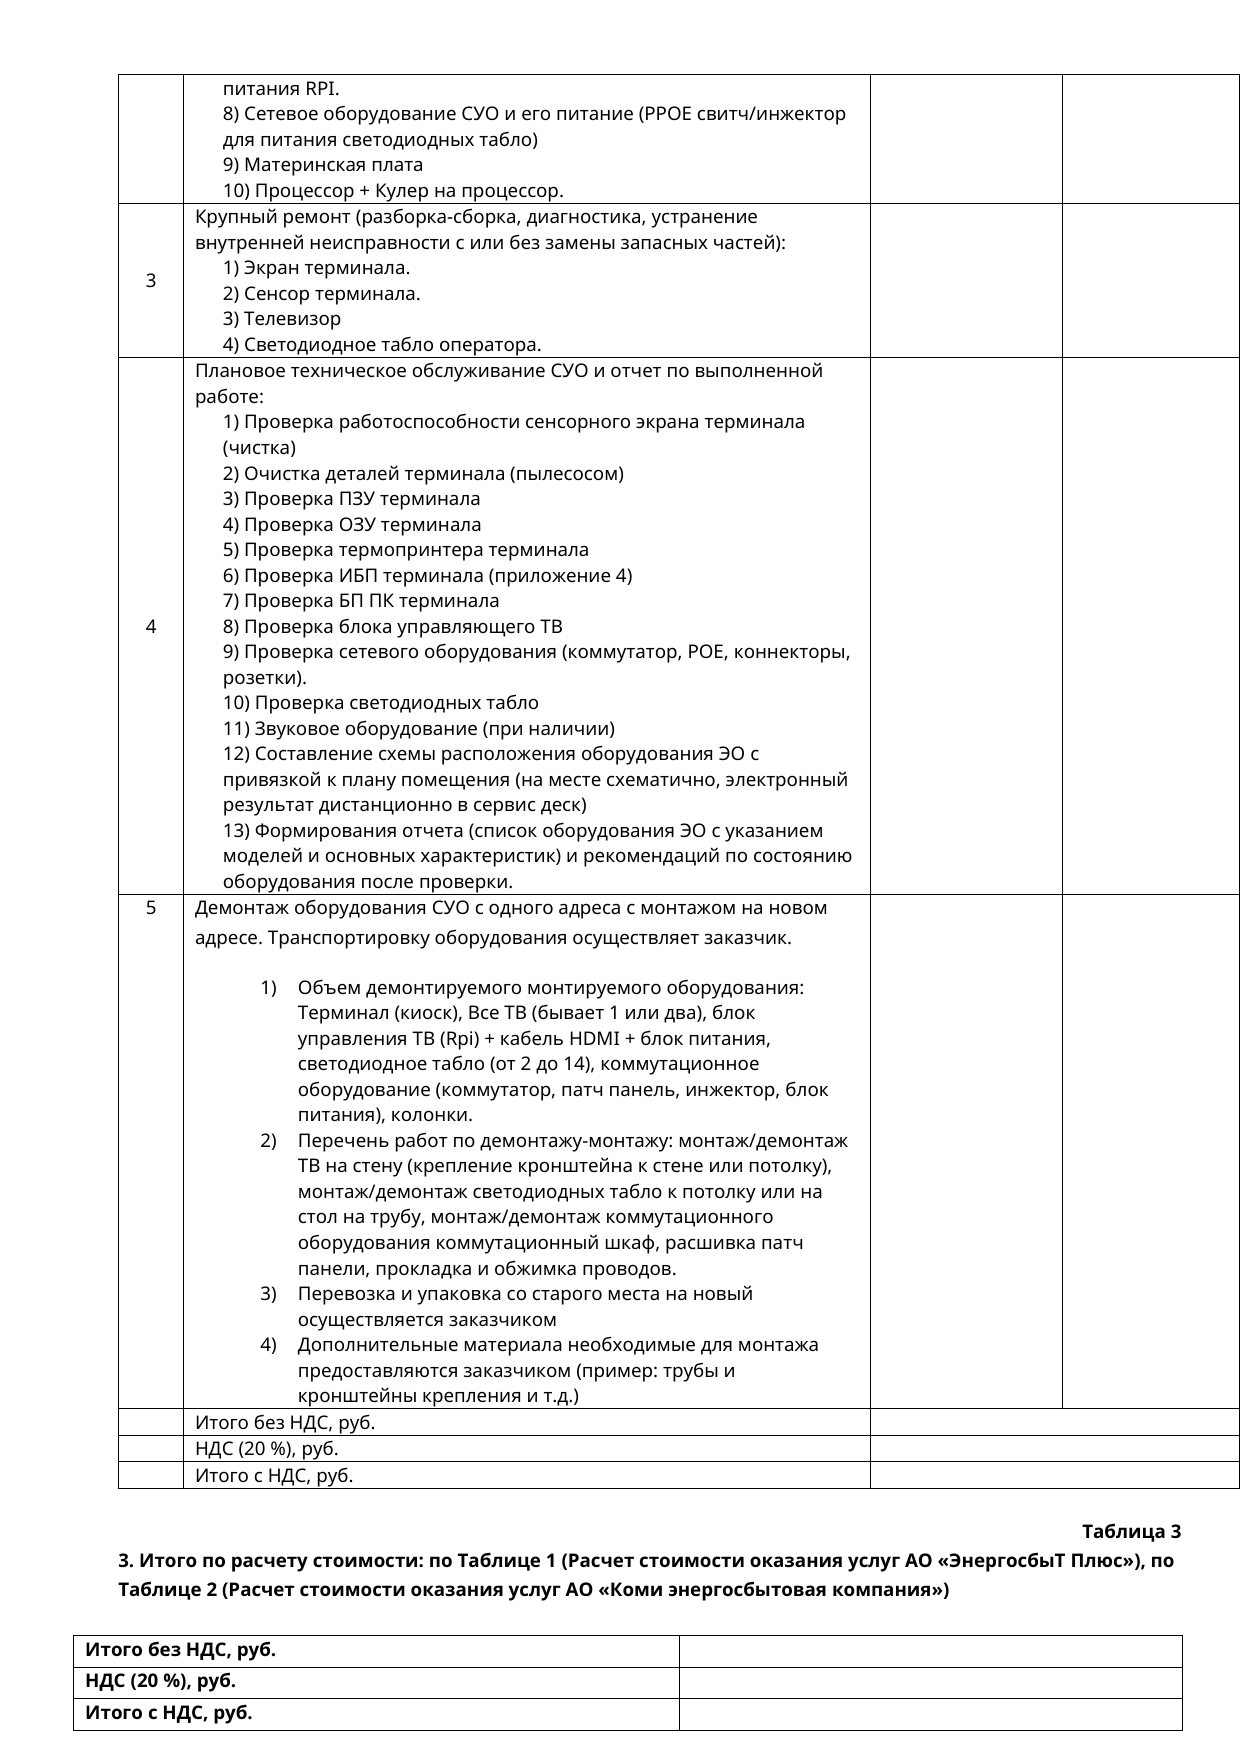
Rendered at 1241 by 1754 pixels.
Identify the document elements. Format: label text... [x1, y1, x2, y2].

table_cell [871, 75, 1062, 202]
table_header Итого без НДС, руб. [74, 1636, 679, 1667]
table_cell Итого с НДС, руб. [74, 1699, 679, 1730]
table_cell Итого с НДС, руб. [184, 1462, 870, 1488]
table_header [680, 1636, 1182, 1667]
table_cell НДС (20 %), руб. [74, 1668, 679, 1698]
table_cell 5 [119, 895, 183, 1408]
table_cell Демонтаж оборудования СУО с одного адреса с монтажом на новом адресе. Транспортировку оборудования осуществляет заказчик. Объем демонтируемого монтируемого оборудования: Терминал (киоск), Все ТВ (бывает 1 или два), блок управления ТВ (Rpi) + кабель HDMI + блок питания, светодиодное табло (от 2 до 14), коммутационное оборудование (коммутатор, патч панель, инжектор, блок питания), колонки. Перечень работ по демонтажу-монтажу: монтаж/демонтаж ТВ на стену (крепление кронштейна к стене или потолку), монтаж/демонтаж светодиодных табло к потолку или на стол на трубу, монтаж/демонтаж коммутационного оборудования коммутационный шкаф, расшивка патч панели, прокладка и обжимка проводов. Перевозка и упаковка со старого места на новый осуществляется заказчиком Дополнительные материала необходимые для монтажа предоставляются заказчиком (пример: трубы и кронштейны крепления и т.д.) [184, 895, 870, 1408]
table_cell [119, 1409, 183, 1434]
table_cell [1063, 204, 1239, 357]
table_cell [1063, 75, 1239, 202]
table_cell Плановое техническое обслуживание СУО и отчет по выполненной работе: 1) Проверка работоспособности сенсорного экрана терминала (чистка) 2) Очистка деталей терминала (пылесосом) 3) Проверка ПЗУ терминала 4) Проверка ОЗУ терминала 5) Проверка термопринтера терминала 6) Проверка ИБП терминала (приложение 4) 7) Проверка БП ПК терминала 8) Проверка блока управляющего ТВ 9) Проверка сетевого оборудования (коммутатор, POE, коннекторы, розетки). 10) Проверка светодиодных табло 11) Звуковое оборудование (при наличии) 12) Составление схемы расположения оборудования ЭО с привязкой к плану помещения (на месте схематично, электронный результат дистанционно в сервис деск) 13) Формирования отчета (список оборудования ЭО с указанием моделей и основных характеристик) и рекомендаций по состоянию оборудования после проверки. [184, 358, 870, 894]
table_cell [871, 1436, 1239, 1461]
table_cell [680, 1699, 1182, 1730]
table_cell [871, 895, 1062, 1408]
table_cell [119, 1436, 183, 1461]
table_cell [871, 358, 1062, 894]
table_cell [871, 204, 1062, 357]
table_cell 4 [119, 358, 183, 894]
text 3. Итого по расчету стоимости: по Таблице 1 (Расчет стоимости оказания услуг АО «ЭнергосбыТ Плюс»), по Таблице 2 (Расчет стоимости оказания услуг АО «Коми энергосбытовая компания») [118, 1547, 1181, 1602]
table_cell 2 [119, 75, 183, 202]
text Таблица 3 [118, 1518, 1181, 1543]
table_cell [1063, 895, 1239, 1408]
table_cell [680, 1668, 1182, 1698]
table_cell Итого без НДС, руб. [184, 1409, 870, 1434]
table_cell НДС (20 %), руб. [184, 1436, 870, 1461]
table_cell Крупный ремонт (разборка-сборка, диагностика, устранение внутренней неисправности с или без замены запасных частей): 1) Экран терминала. 2) Сенсор терминала. 3) Телевизор 4) Светодиодное табло оператора. [184, 204, 870, 357]
table_cell [119, 1462, 183, 1488]
table_cell [871, 1409, 1239, 1434]
table_cell [1063, 358, 1239, 894]
table_cell 3 [119, 204, 183, 357]
table_cell [871, 1462, 1239, 1488]
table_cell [184, 75, 870, 202]
